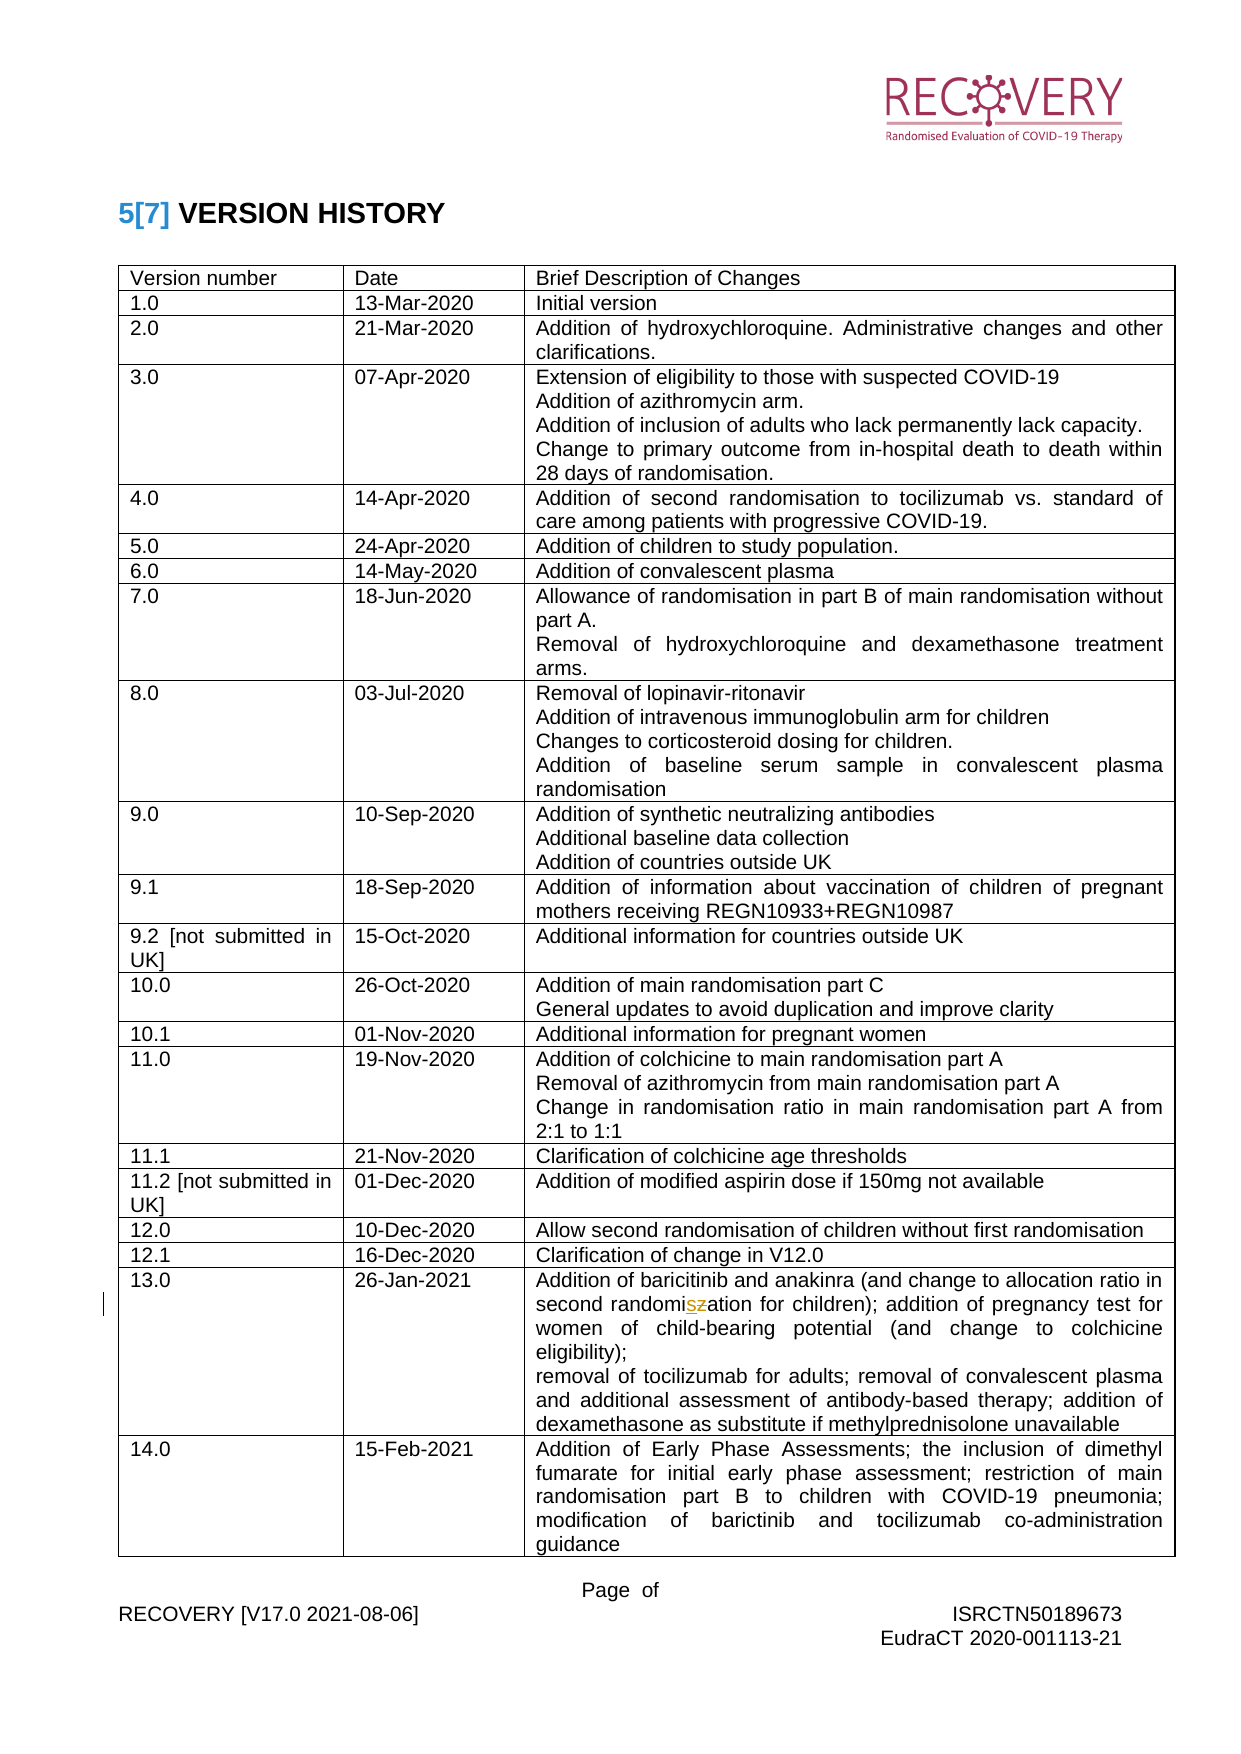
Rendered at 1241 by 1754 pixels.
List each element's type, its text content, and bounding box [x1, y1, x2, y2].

table_cell 16-Dec-2020 [344, 1243, 524, 1267]
table_cell 15-Oct-2020 [344, 924, 524, 972]
table_cell 26-Jan-2021 [344, 1268, 524, 1435]
table_cell Extension of eligibility to those with suspected COVID-19 Addition of azithromycin arm. Addition of inclusion of adults who lack permanently lack capacity. Change to primary outcome from in-hospital death to death within 28 days of randomisation. [525, 365, 1174, 484]
table_cell Addition of main randomisation part C General updates to avoid duplication and improve clarity [525, 973, 1174, 1021]
table_header Brief Description of Changes [525, 266, 1174, 289]
table_cell Addition of second randomisation to tocilizumab vs. standard of care among patients with progressive COVID-19. [525, 485, 1174, 533]
table_cell 11.2 [not submitted in UK] [119, 1169, 343, 1217]
subtitle VERSION HISTORY [118, 196, 1122, 229]
table_cell 1.0 [119, 291, 343, 314]
table_cell 7.0 [119, 584, 343, 680]
table_cell Addition of colchicine to main randomisation part A Removal of azithromycin from main randomisation part A Change in randomisation ratio in main randomisation part A from 2:1 to 1:1 [525, 1047, 1174, 1143]
table_cell Initial version [525, 291, 1174, 314]
table_cell 8.0 [119, 681, 343, 801]
table_cell 9.0 [119, 802, 343, 874]
table_cell Clarification of change in V12.0 [525, 1243, 1174, 1267]
table_cell Addition of synthetic neutralizing antibodies Additional baseline data collection Addition of countries outside UK [525, 802, 1174, 874]
table_cell 6.0 [119, 559, 343, 583]
table_cell 9.1 [119, 875, 343, 923]
table_cell Addition of Early Phase Assessments; the inclusion of dimethyl fumarate for initial early phase assessment; restriction of main randomisation part B to children with COVID-19 pneumonia; modification of barictinib and tocilizumab co-administration guidance [525, 1436, 1174, 1556]
table_cell 12.1 [119, 1243, 343, 1267]
table_cell 14-Apr-2020 [344, 485, 524, 533]
table_cell Additional information for pregnant women [525, 1022, 1174, 1046]
table_cell Removal of lopinavir-ritonavir Addition of intravenous immunoglobulin arm for children Changes to corticosteroid dosing for children. Addition of baseline serum sample in convalescent plasma randomisation [525, 681, 1174, 801]
table_cell Addition of baricitinib and anakinra (and change to allocation ratio in second randomiation for children); addition of pregnancy test for women of child-bearing potential (and change to colchicine eligibility); removal of tocilizumab for adults; removal of convalescent plasma and additional assessment of antibody-based therapy; addition of dexamethasone as substitute if methylprednisolone unavailable [525, 1268, 1174, 1435]
table_cell 26-Oct-2020 [344, 973, 524, 1021]
table_cell 13-Mar-2020 [344, 291, 524, 314]
table_cell Addition of convalescent plasma [525, 559, 1174, 583]
table_cell 10-Dec-2020 [344, 1218, 524, 1242]
table_cell 9.2 [not submitted in UK] [119, 924, 343, 972]
table_cell 18-Sep-2020 [344, 875, 524, 923]
table_cell 12.0 [119, 1218, 343, 1242]
table_cell 07-Apr-2020 [344, 365, 524, 484]
table_cell 21-Mar-2020 [344, 316, 524, 363]
table_header Version number [119, 266, 343, 289]
table_cell 2.0 [119, 316, 343, 363]
table_cell 10-Sep-2020 [344, 802, 524, 874]
table_cell 24-Apr-2020 [344, 534, 524, 558]
table_cell Addition of information about vaccination of children of pregnant mothers receiving REGN10933+REGN10987 [525, 875, 1174, 923]
table_cell 11.1 [119, 1144, 343, 1168]
table_cell 3.0 [119, 365, 343, 484]
table_cell 11.0 [119, 1047, 343, 1143]
table_cell Clarification of colchicine age thresholds [525, 1144, 1174, 1168]
table_cell 10.0 [119, 973, 343, 1021]
table_cell Additional information for countries outside UK [525, 924, 1174, 972]
table_cell 21-Nov-2020 [344, 1144, 524, 1168]
table_cell 18-Jun-2020 [344, 584, 524, 680]
table_cell 03-Jul-2020 [344, 681, 524, 801]
table_cell 15-Feb-2021 [344, 1436, 524, 1556]
table_cell 14.0 [119, 1436, 343, 1556]
table_cell Allowance of randomisation in part B of main randomisation without part A. Removal of hydroxychloroquine and dexamethasone treatment arms. [525, 584, 1174, 680]
picture [886, 75, 1123, 143]
table_cell 01-Nov-2020 [344, 1022, 524, 1046]
table_cell 5.0 [119, 534, 343, 558]
table_cell Addition of modified aspirin dose if 150mg not available [525, 1169, 1174, 1217]
table_cell 01-Dec-2020 [344, 1169, 524, 1217]
table_cell Allow second randomisation of children without first randomisation [525, 1218, 1174, 1242]
table_header Date [344, 266, 524, 289]
table_cell 13.0 [119, 1268, 343, 1435]
table_cell 10.1 [119, 1022, 343, 1046]
table_cell 14-May-2020 [344, 559, 524, 583]
table_cell Addition of children to study population. [525, 534, 1174, 558]
table_cell Addition of hydroxychloroquine. Administrative changes and other clarifications. [525, 316, 1174, 363]
table_cell 4.0 [119, 485, 343, 533]
table_cell 19-Nov-2020 [344, 1047, 524, 1143]
